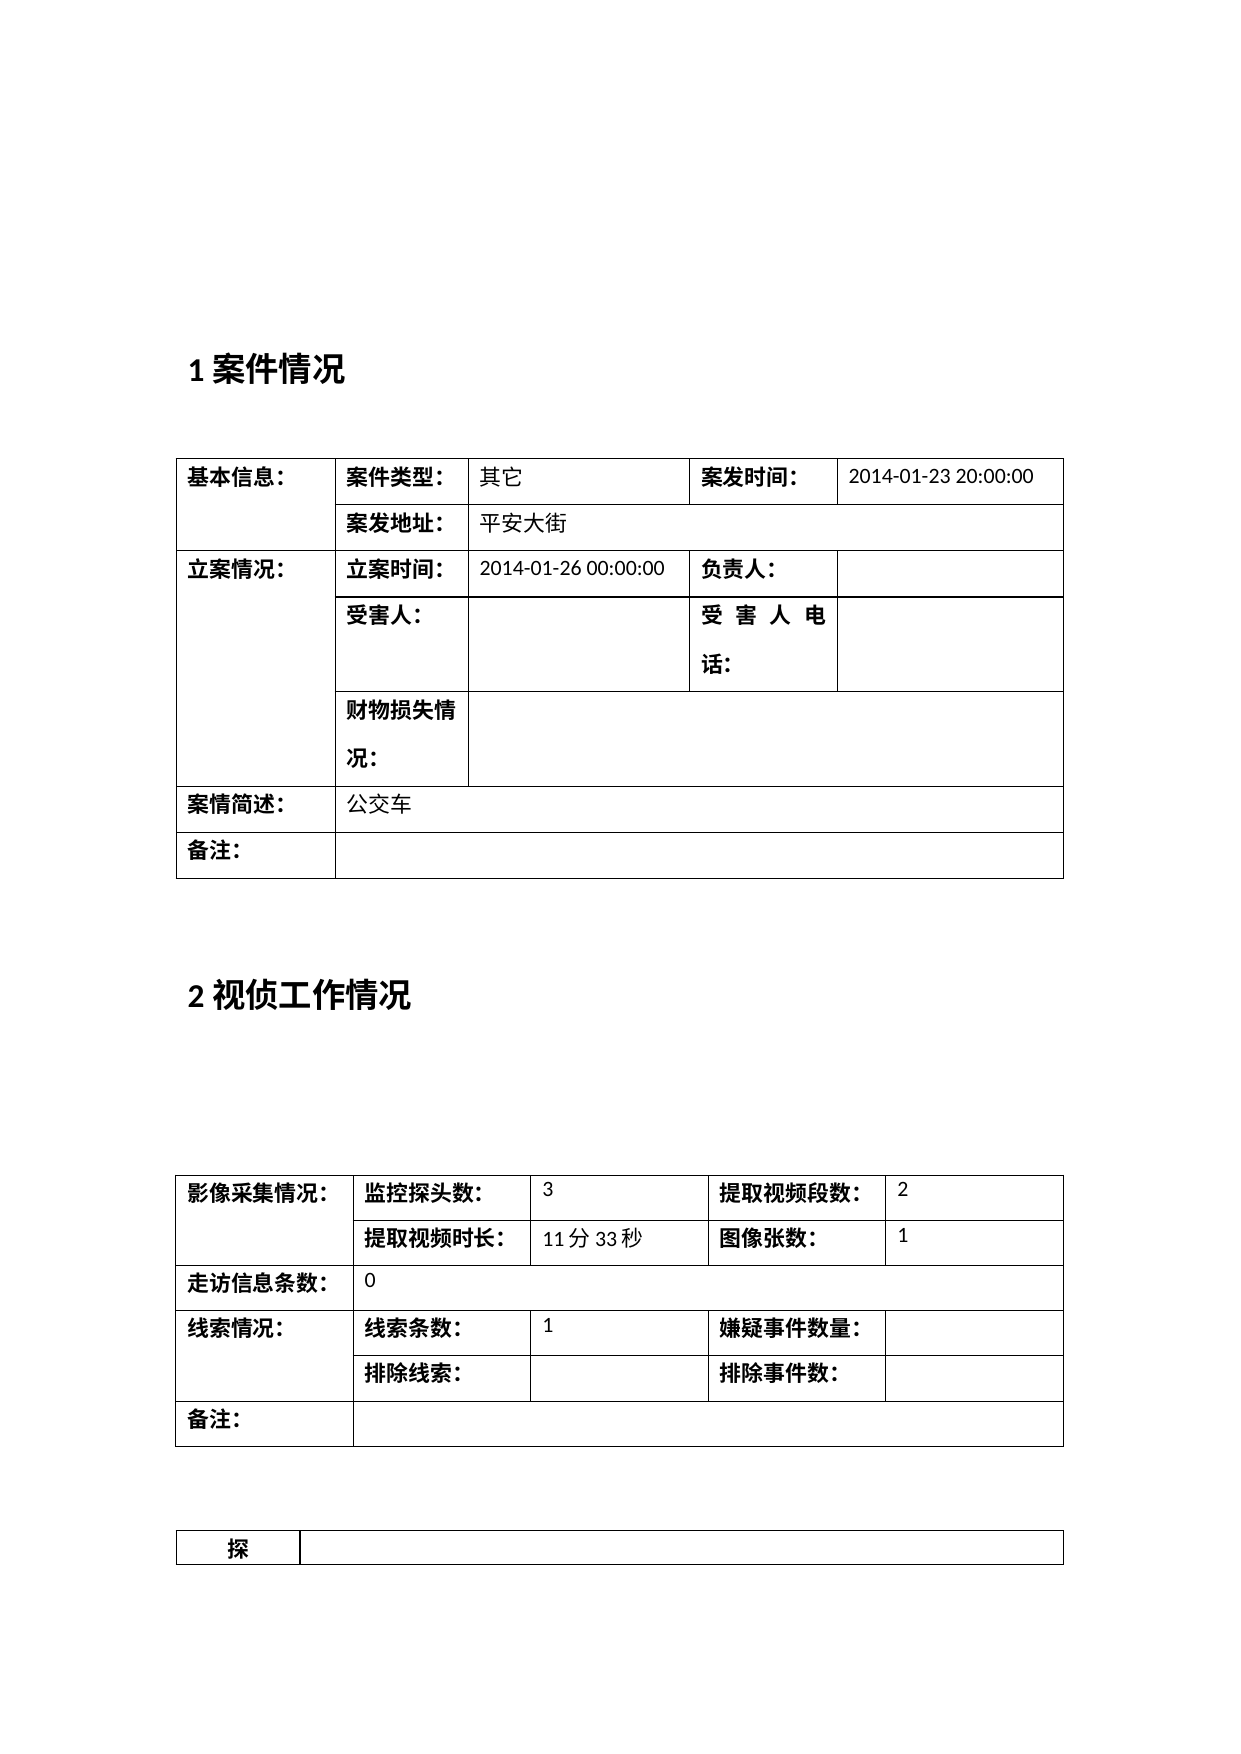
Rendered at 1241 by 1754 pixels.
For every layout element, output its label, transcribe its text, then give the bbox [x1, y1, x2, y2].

table_header 3 [531, 1176, 708, 1220]
table_header [301, 1531, 1063, 1564]
table_cell 备注： [176, 1402, 353, 1446]
table_cell 案发地址： [336, 505, 468, 550]
table_cell 线索条数： [354, 1311, 530, 1355]
table_cell 走访信息条数： [176, 1266, 353, 1310]
table_cell [354, 1402, 1063, 1446]
table_cell 排除线索： [354, 1356, 530, 1401]
table_cell 0 [354, 1266, 1063, 1310]
table_cell 1 [886, 1221, 1063, 1265]
table_cell 嫌疑事件数量： [709, 1311, 885, 1355]
table_header 案发时间： [690, 459, 837, 504]
table_cell [531, 1356, 708, 1401]
table_cell [838, 598, 1063, 691]
table_header 2 [886, 1176, 1063, 1220]
table_cell 提取视频时长： [354, 1221, 530, 1265]
table_header 2014-01-23 20:00:00 [838, 459, 1063, 504]
table_cell 排除事件数： [709, 1356, 885, 1401]
table_header 提取视频段数： [709, 1176, 885, 1220]
table_header 基本信息： [177, 459, 335, 550]
table_header 探 头 分 布 [177, 1531, 299, 1564]
table_cell 11分33秒 [531, 1221, 708, 1265]
subtitle 1 案件情况 [187, 335, 1053, 400]
table_cell [336, 833, 1063, 878]
table_header 案件类型： [336, 459, 468, 504]
table_cell 负责人： [690, 551, 837, 596]
table_cell 受害人电话： [690, 598, 837, 691]
table_header 其它 [469, 459, 689, 504]
table_header 监控探头数： [354, 1176, 530, 1220]
table_cell [838, 551, 1063, 596]
table_cell [886, 1311, 1063, 1355]
table_cell 受害人： [336, 598, 468, 691]
table_cell 案情简述： [177, 787, 335, 832]
table_cell 线索情况： [176, 1311, 353, 1401]
table_cell [886, 1356, 1063, 1401]
table_header 影像采集情况： [176, 1176, 353, 1265]
table_cell 立案时间： [336, 551, 468, 596]
table_cell 财物损失情况： [336, 692, 468, 786]
table_cell 公交车 [336, 787, 1063, 832]
table_cell [469, 598, 689, 691]
table_cell 立案情况： [177, 551, 335, 786]
subtitle 2 视侦工作情况 [187, 960, 1053, 1025]
table_cell 平安大街 [469, 505, 1063, 550]
table_cell 1 [531, 1311, 708, 1355]
table_cell [469, 692, 1063, 786]
table_cell 备注： [177, 833, 335, 878]
table_cell 图像张数： [709, 1221, 885, 1265]
table_cell 2014-01-26 00:00:00 [469, 551, 689, 596]
